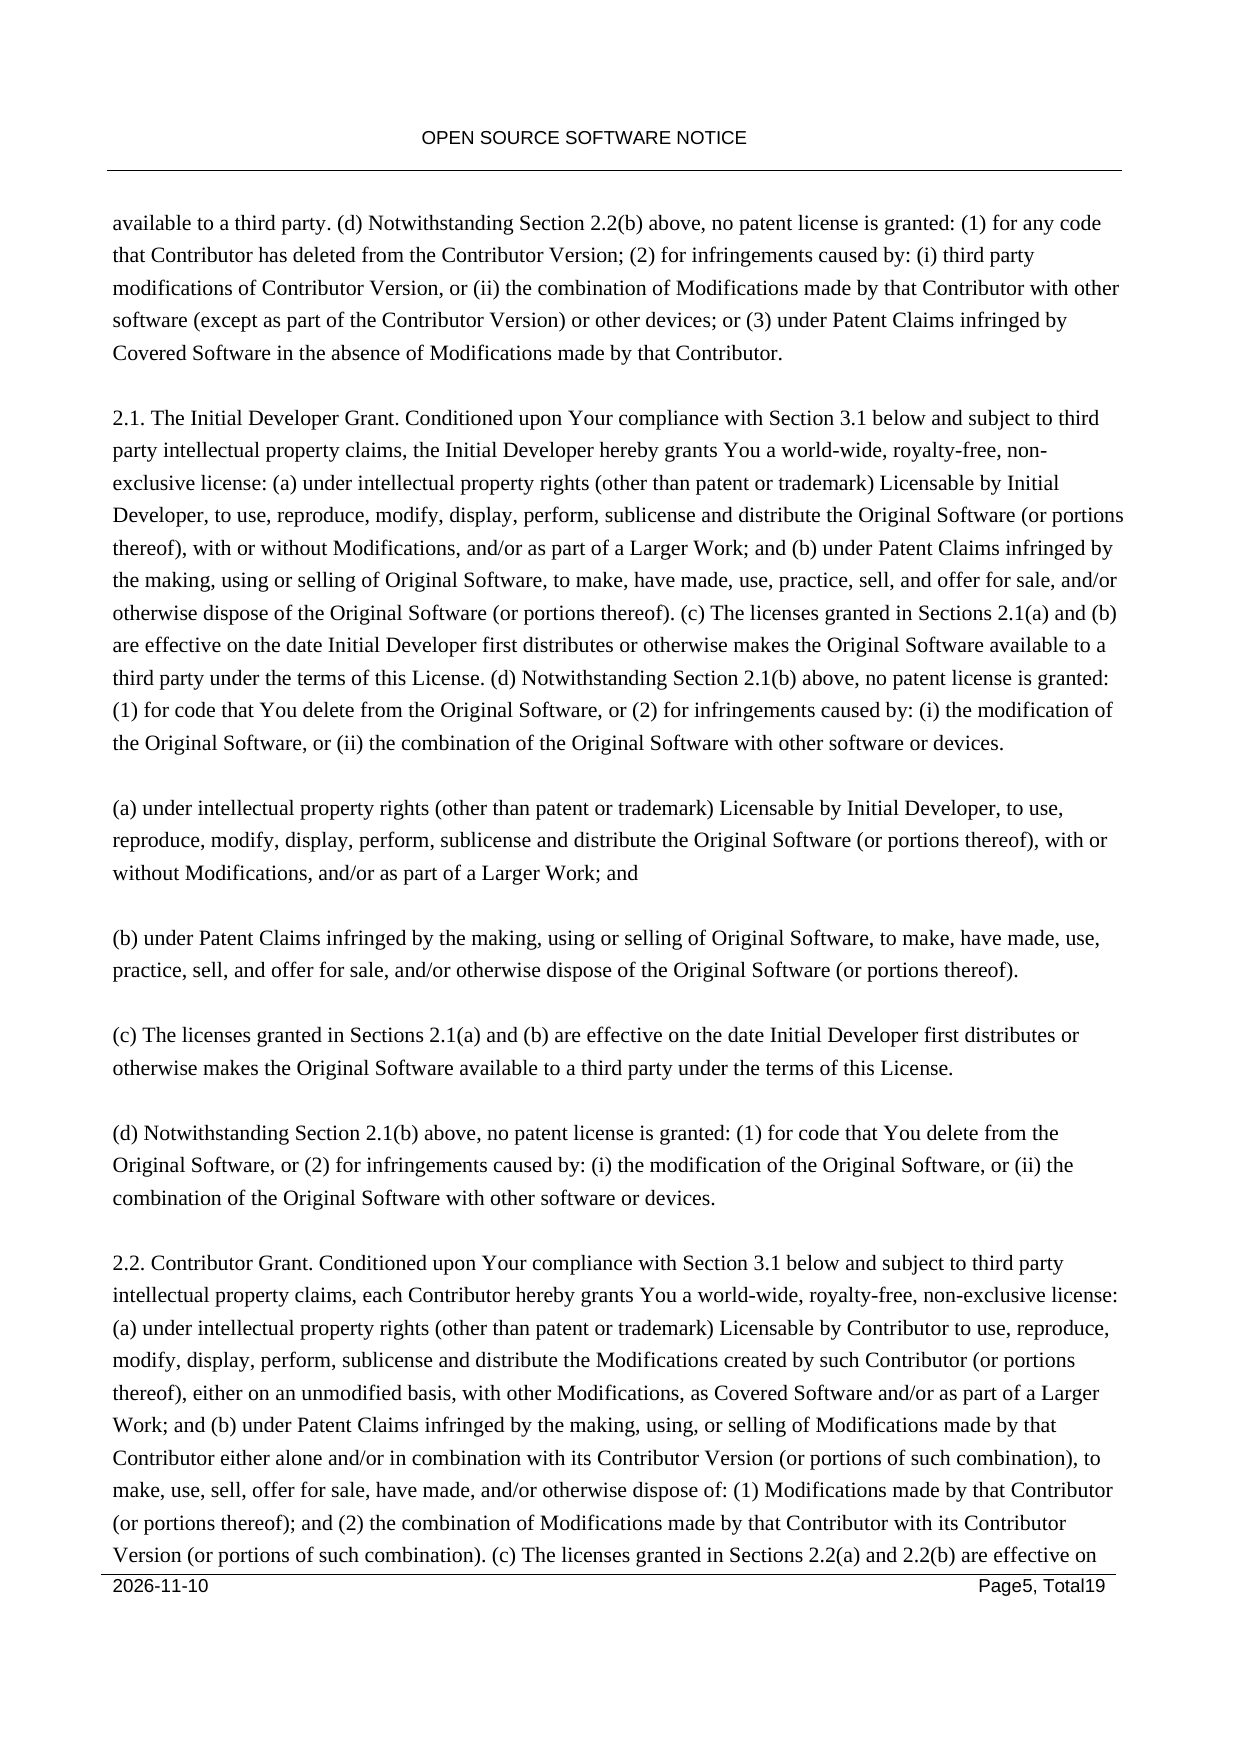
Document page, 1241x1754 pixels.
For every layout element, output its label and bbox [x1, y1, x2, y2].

text [112, 206, 1128, 1571]
